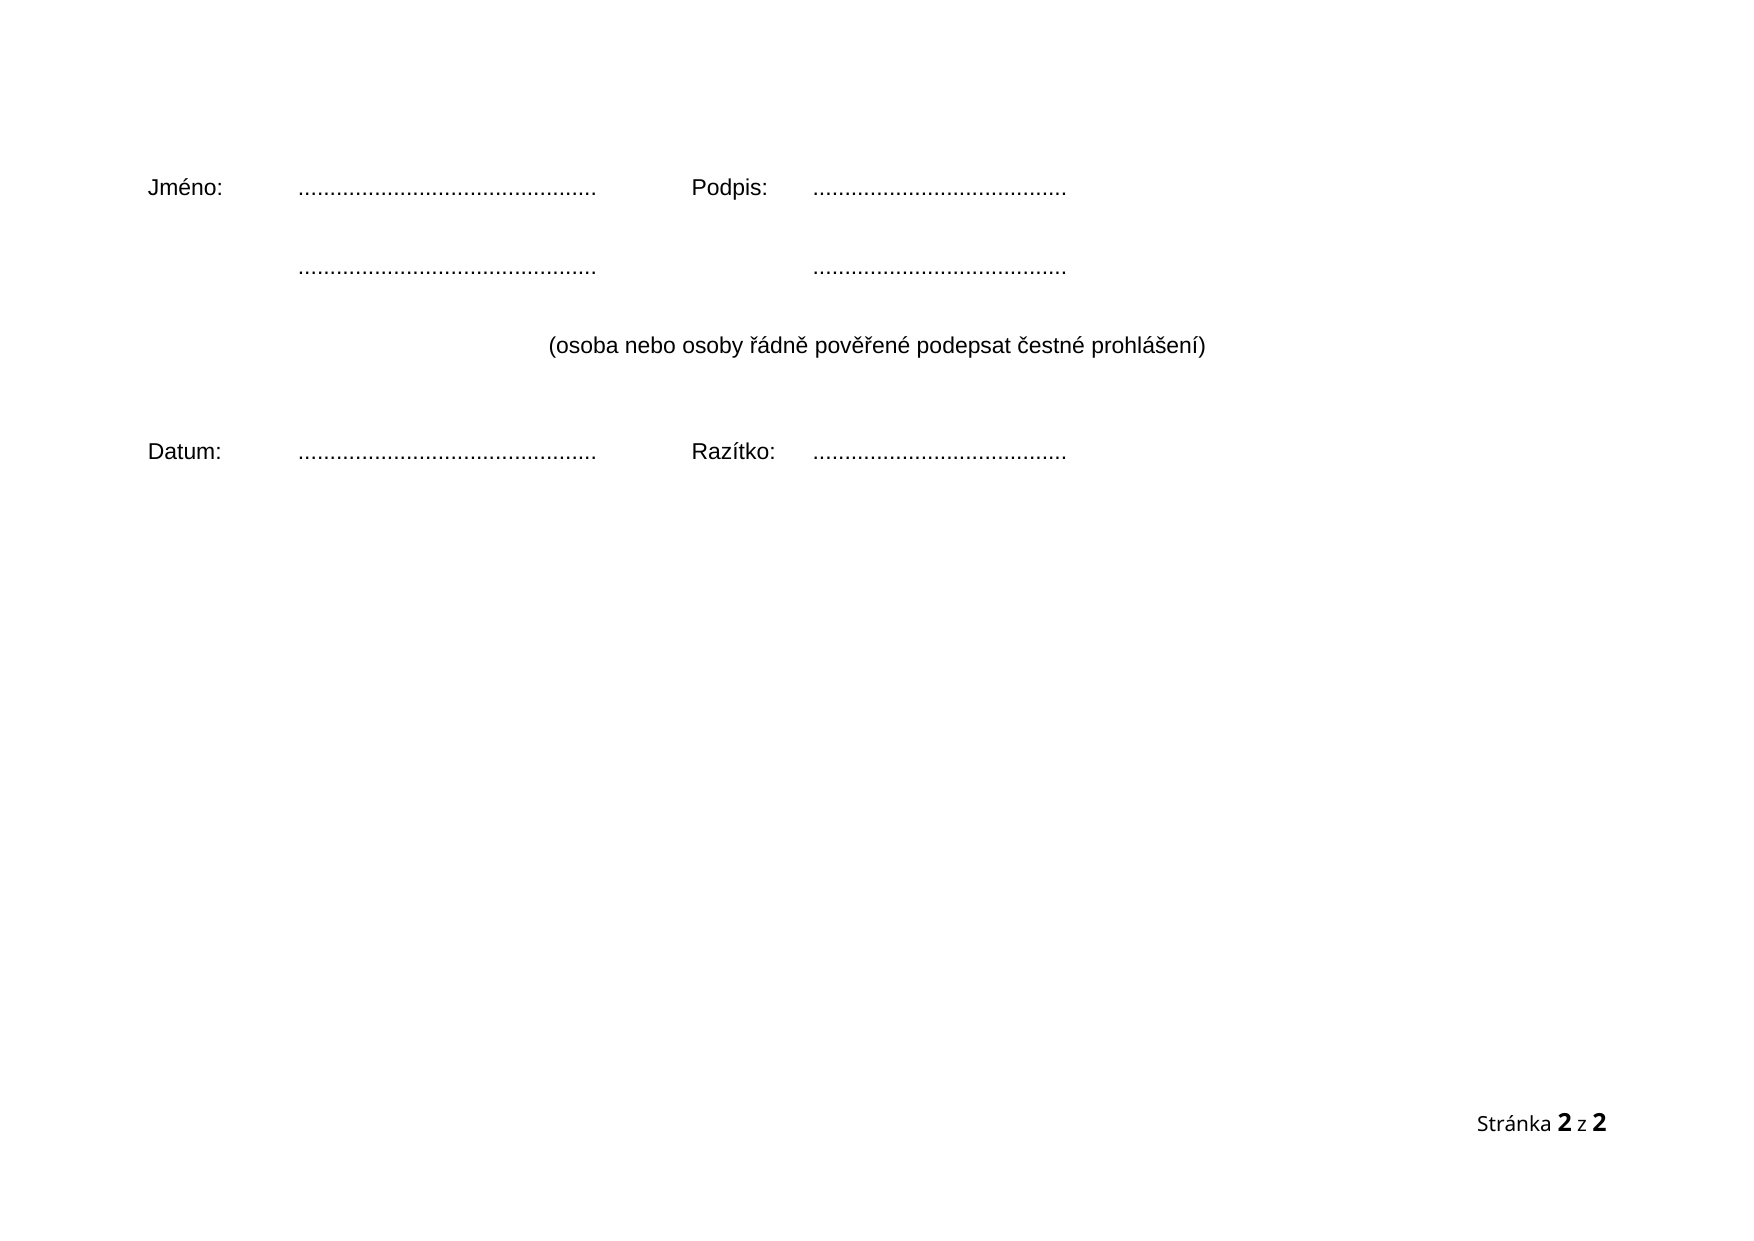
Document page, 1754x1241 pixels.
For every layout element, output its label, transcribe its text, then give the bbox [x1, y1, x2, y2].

text Datum: ............................................... Razítko: ........................................ [148, 438, 1606, 464]
text ............................................... ........................................ [148, 253, 1606, 279]
text (osoba nebo osoby řádně pověřené podepsat čestné prohlášení) [148, 332, 1606, 358]
text Jméno: ............................................... Podpis: ........................................ [148, 174, 1606, 200]
